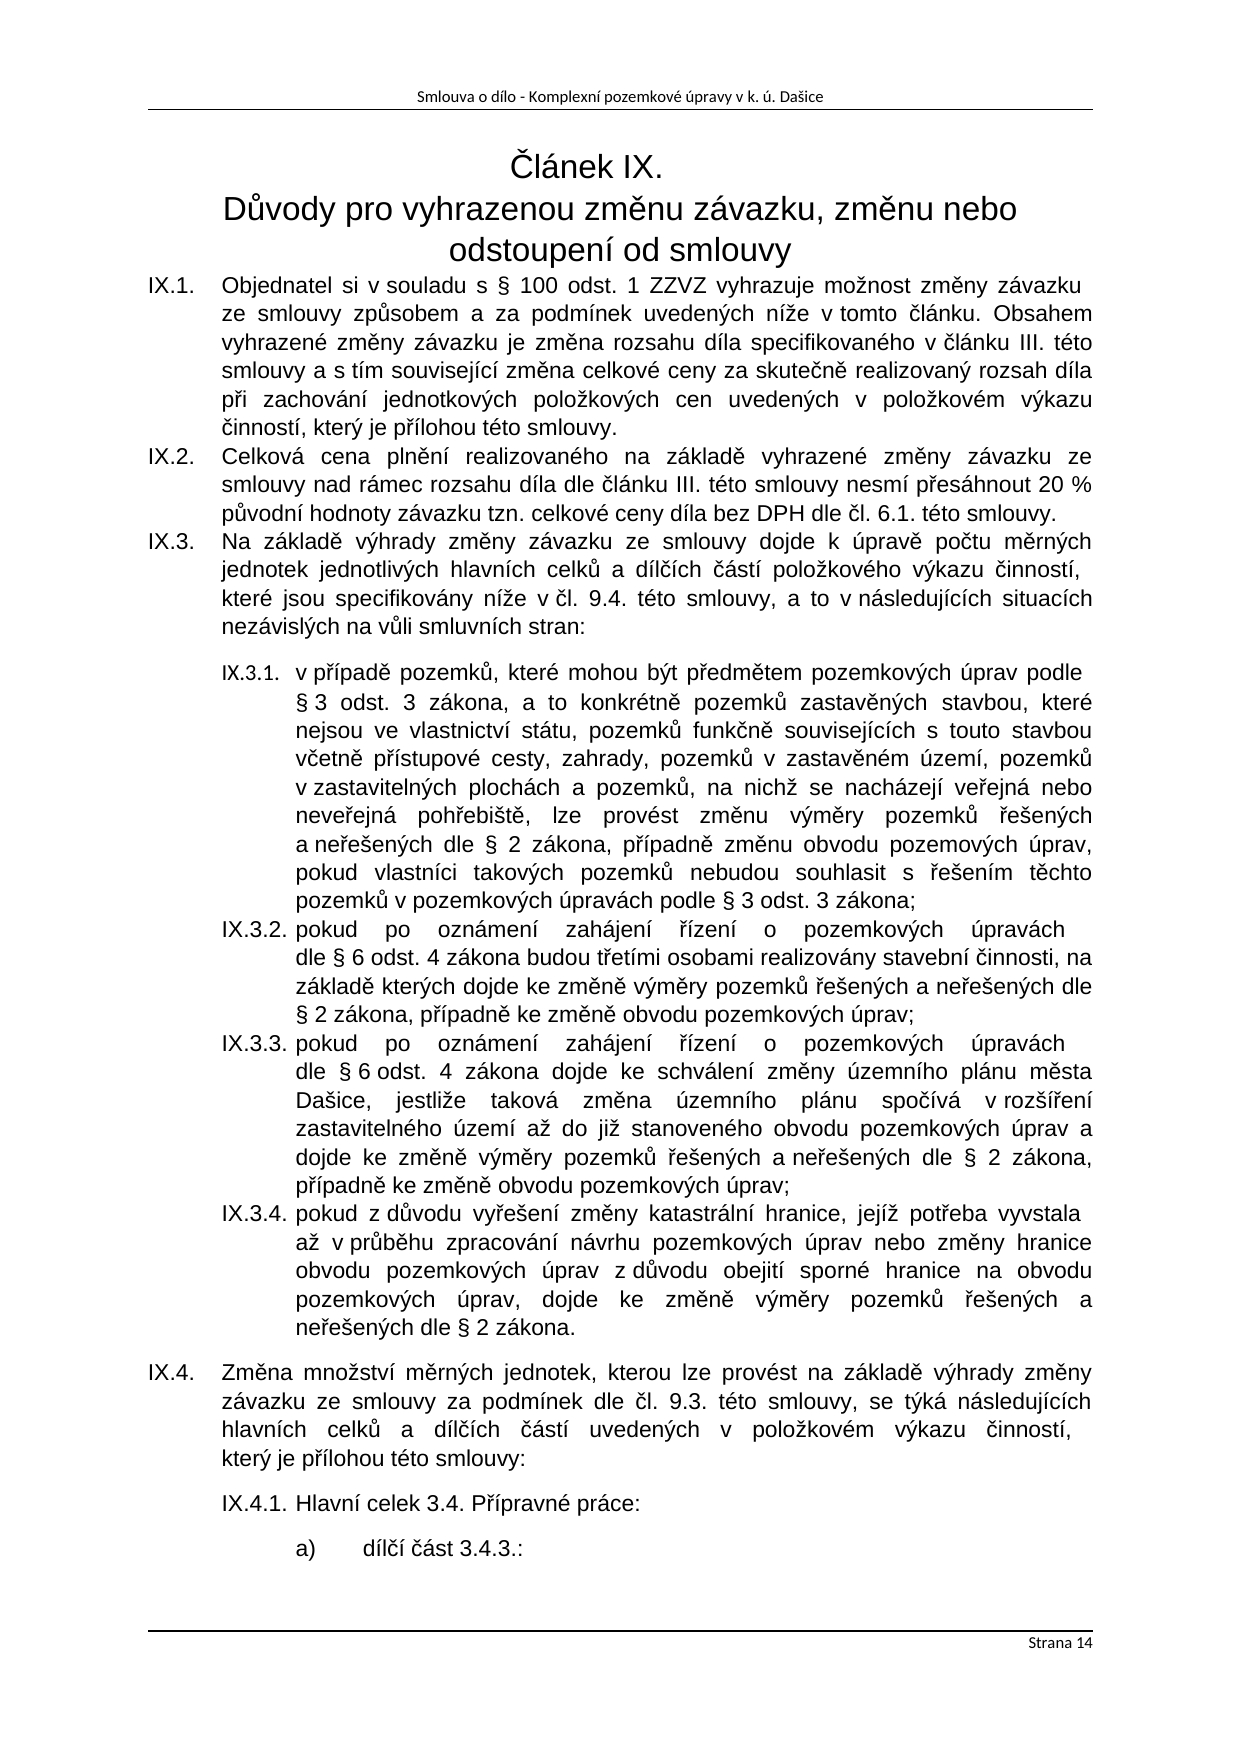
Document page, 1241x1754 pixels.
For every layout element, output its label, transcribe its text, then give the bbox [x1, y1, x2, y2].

text pokud z důvodu vyřešení změny katastrální hranice, jejíž potřeba vyvstala až v průběhu zpracování návrhu pozemkových úprav nebo změny hranice obvodu pozemkových úprav z důvodu obejití sporné hranice na obvodu pozemkových úprav, dojde ke změně výměry pozemků řešených a neřešených dle § 2 zákona. [221, 1200, 1093, 1340]
text Hlavní celek 3.4. Přípravné práce: [221, 1489, 1093, 1516]
text pokud po oznámení zahájení řízení o pozemkových úpravách dle § 6 odst. 4 zákona budou třetími osobami realizovány stavební činnosti, na základě kterých dojde ke změně výměry pozemků řešených a neřešených dle § 2 zákona, případně ke změně obvodu pozemkových úprav; [221, 916, 1093, 1028]
text v případě pozemků, které mohou být předmětem pozemkových úprav podle § 3 odst. 3 zákona, a to konkrétně pozemků zastavěných stavbou, které nejsou ve vlastnictví státu, pozemků funkčně souvisejících s touto stavbou včetně přístupové cesty, zahrady, pozemků v zastavěném území, pozemků v zastavitelných plochách a pozemků, na nichž se nacházejí veřejná nebo neveřejná pohřebiště, lze provést změnu výměry pozemků řešených a neřešených dle § 2 zákona, případně změnu obvodu pozemových úprav, pokud vlastníci takových pozemků nebudou souhlasit s řešením těchto pozemků v pozemkových úpravách podle § 3 odst. 3 zákona; [221, 658, 1093, 914]
list Objednatel si v souladu s § 100 odst. 1 ZZVZ vyhrazuje možnost změny závazku ze smlouvy způsobem a za podmínek uvedených níže v tomto článku. Obsahem vyhrazené změny závazku je změna rozsahu díla specifikovaného v článku III. této smlouvy a s tím související změna celkové ceny za skutečně realizovaný rozsah díla při zachování jednotkových položkových cen uvedených v položkovém výkazu činností, který je přílohou této smlouvy. [148, 272, 1093, 441]
list Na základě výhrady změny závazku ze smlouvy dojde k úpravě počtu měrných jednotek jednotlivých hlavních celků a dílčích částí položkového výkazu činností, které jsou specifikovány níže v čl. 9.4. této smlouvy, a to v následujících situacích nezávislých na vůli smluvních stran: [148, 528, 1093, 639]
list Celková cena plnění realizovaného na základě vyhrazené změny závazku ze smlouvy nad rámec rozsahu díla dle článku III. této smlouvy nesmí přesáhnout 20 % původní hodnoty závazku tzn. celkové ceny díla bez DPH dle čl. 6.1. této smlouvy. [148, 443, 1093, 526]
text dílčí část 3.4.3.: [295, 1535, 1093, 1561]
list Změna množství měrných jednotek, kterou lze provést na základě výhrady změny závazku ze smlouvy za podmínek dle čl. 9.3. této smlouvy, se týká následujících hlavních celků a dílčích částí uvedených v položkovém výkazu činností, který je přílohou této smlouvy: [148, 1359, 1093, 1471]
text pokud po oznámení zahájení řízení o pozemkových úpravách dle § 6 odst. 4 zákona dojde ke schválení změny územního plánu města Dašice, jestliže taková změna územního plánu spočívá v rozšíření zastavitelného území až do již stanoveného obvodu pozemkových úprav a dojde ke změně výměry pozemků řešených a neřešených dle § 2 zákona, případně ke změně obvodu pozemkových úprav; [221, 1030, 1093, 1198]
subtitle Důvody pro vyhrazenou změnu závazku, změnu nebo odstoupení od smlouvy [148, 148, 1093, 269]
